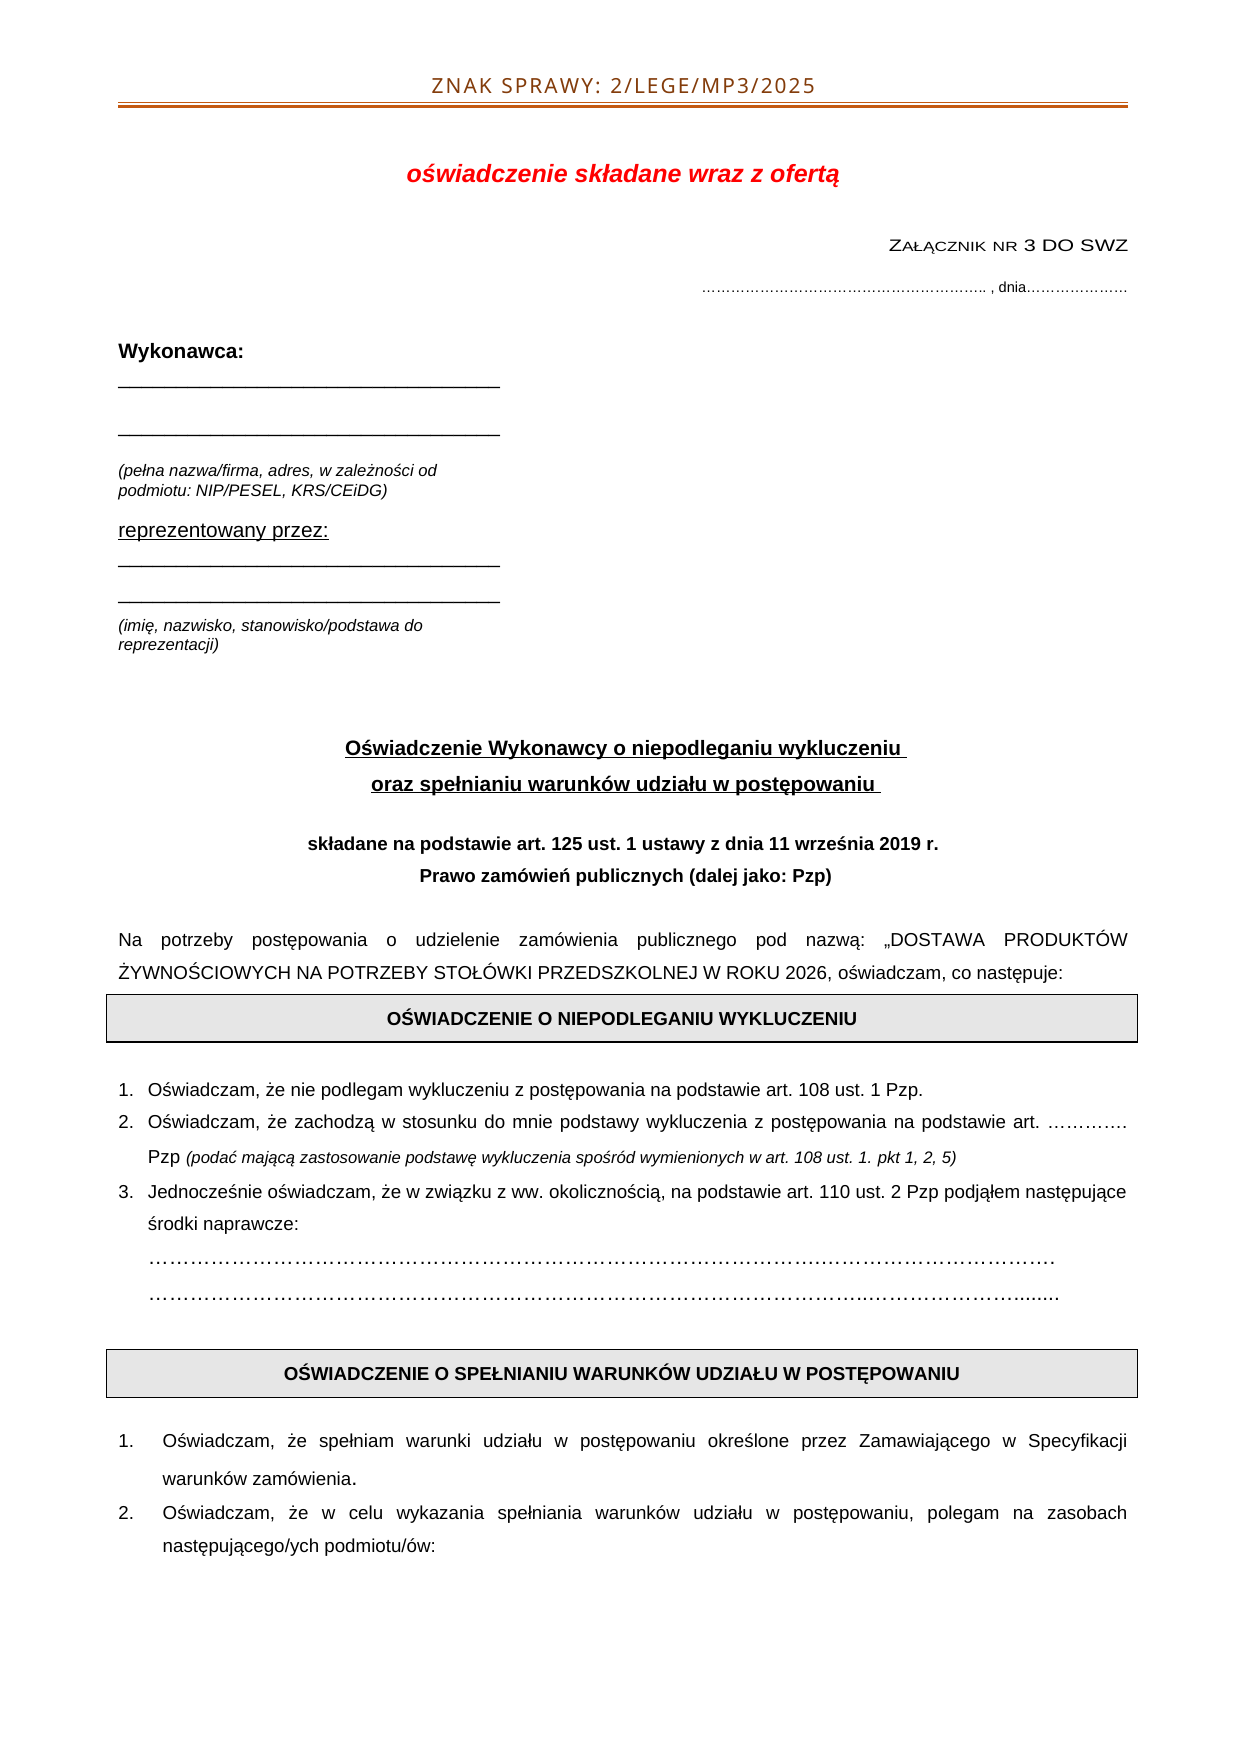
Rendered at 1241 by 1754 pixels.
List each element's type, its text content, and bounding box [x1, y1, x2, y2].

text ………………………………………………….. , dnia………………… [118, 279, 1128, 296]
text Na potrzeby postępowania o udzielenie zamówienia publicznego pod nazwą: „DOSTAWA PRODUKTÓW ŻYWNOŚCIOWYCH NA POTRZEBY STOŁÓWKI PRZEDSZKOLNEJ W ROKU 2026, oświadczam, co następuje: [118, 929, 1128, 983]
text (imię, nazwisko, stanowisko/podstawa do reprezentacji) [118, 616, 508, 654]
text Oświadczenie Wykonawcy o niepodleganiu wykluczeniu [118, 736, 1128, 759]
text (pełna nazwa/firma, adres, w zależności od podmiotu: NIP/PESEL, KRS/CEiDG) [118, 460, 508, 500]
table_header OŚWIADCZENIE O NIEPODLEGANIU WYKLUCZENIU [107, 995, 1137, 1041]
text składane na podstawie art. 125 ust. 1 ustawy z dnia 11 września 2019 r. [118, 832, 1128, 854]
list Oświadczam, że zachodzą w stosunku do mnie podstawy wykluczenia z postępowania na podstawie art. …………. Pzp (podać mającą zastosowanie podstawę wykluczenia spośród wymienionych w art. 108 ust. 1. pkt 1, 2, 5) [118, 1111, 1128, 1168]
text …………………………………………………………………………………………..…………………........ [118, 1281, 1128, 1305]
list Oświadczam, że w celu wykazania spełniania warunków udziału w postępowaniu, polegam na zasobach następującego/ych podmiotu/ów: [118, 1502, 1128, 1556]
list Oświadczam, że spełniam warunki udziału w postępowaniu określone przez Zamawiającego w Specyfikacji warunków zamówienia. [118, 1430, 1128, 1489]
text reprezentowany przez: [118, 518, 1128, 542]
text oświadczenie składane wraz z ofertą [118, 159, 1128, 188]
text Wykonawca: [118, 339, 1128, 363]
text Prawo zamówień publicznych (dalej jako: Pzp) [118, 865, 1128, 886]
text __________________________________________________________________ [118, 364, 508, 436]
table_header OŚWIADCZENIE O SPEŁNIANIU WARUNKÓW UDZIAŁU W POSTĘPOWANIU [107, 1350, 1137, 1397]
text __________________________________________________________________ [118, 544, 508, 604]
text Załącznik nr 3 DO SWZ [118, 236, 1128, 255]
text oraz spełnianiu warunków udziału w postępowaniu [118, 771, 1128, 795]
list Jednocześnie oświadczam, że w związku z ww. okolicznością, na podstawie art. 110 ust. 2 Pzp podjąłem następujące środki naprawcze: [118, 1181, 1128, 1234]
list Oświadczam, że nie podlegam wykluczeniu z postępowania na podstawie art. 108 ust. 1 Pzp. [118, 1078, 1128, 1100]
text …………………………………………………………………………………….……………………………. [118, 1245, 1128, 1269]
